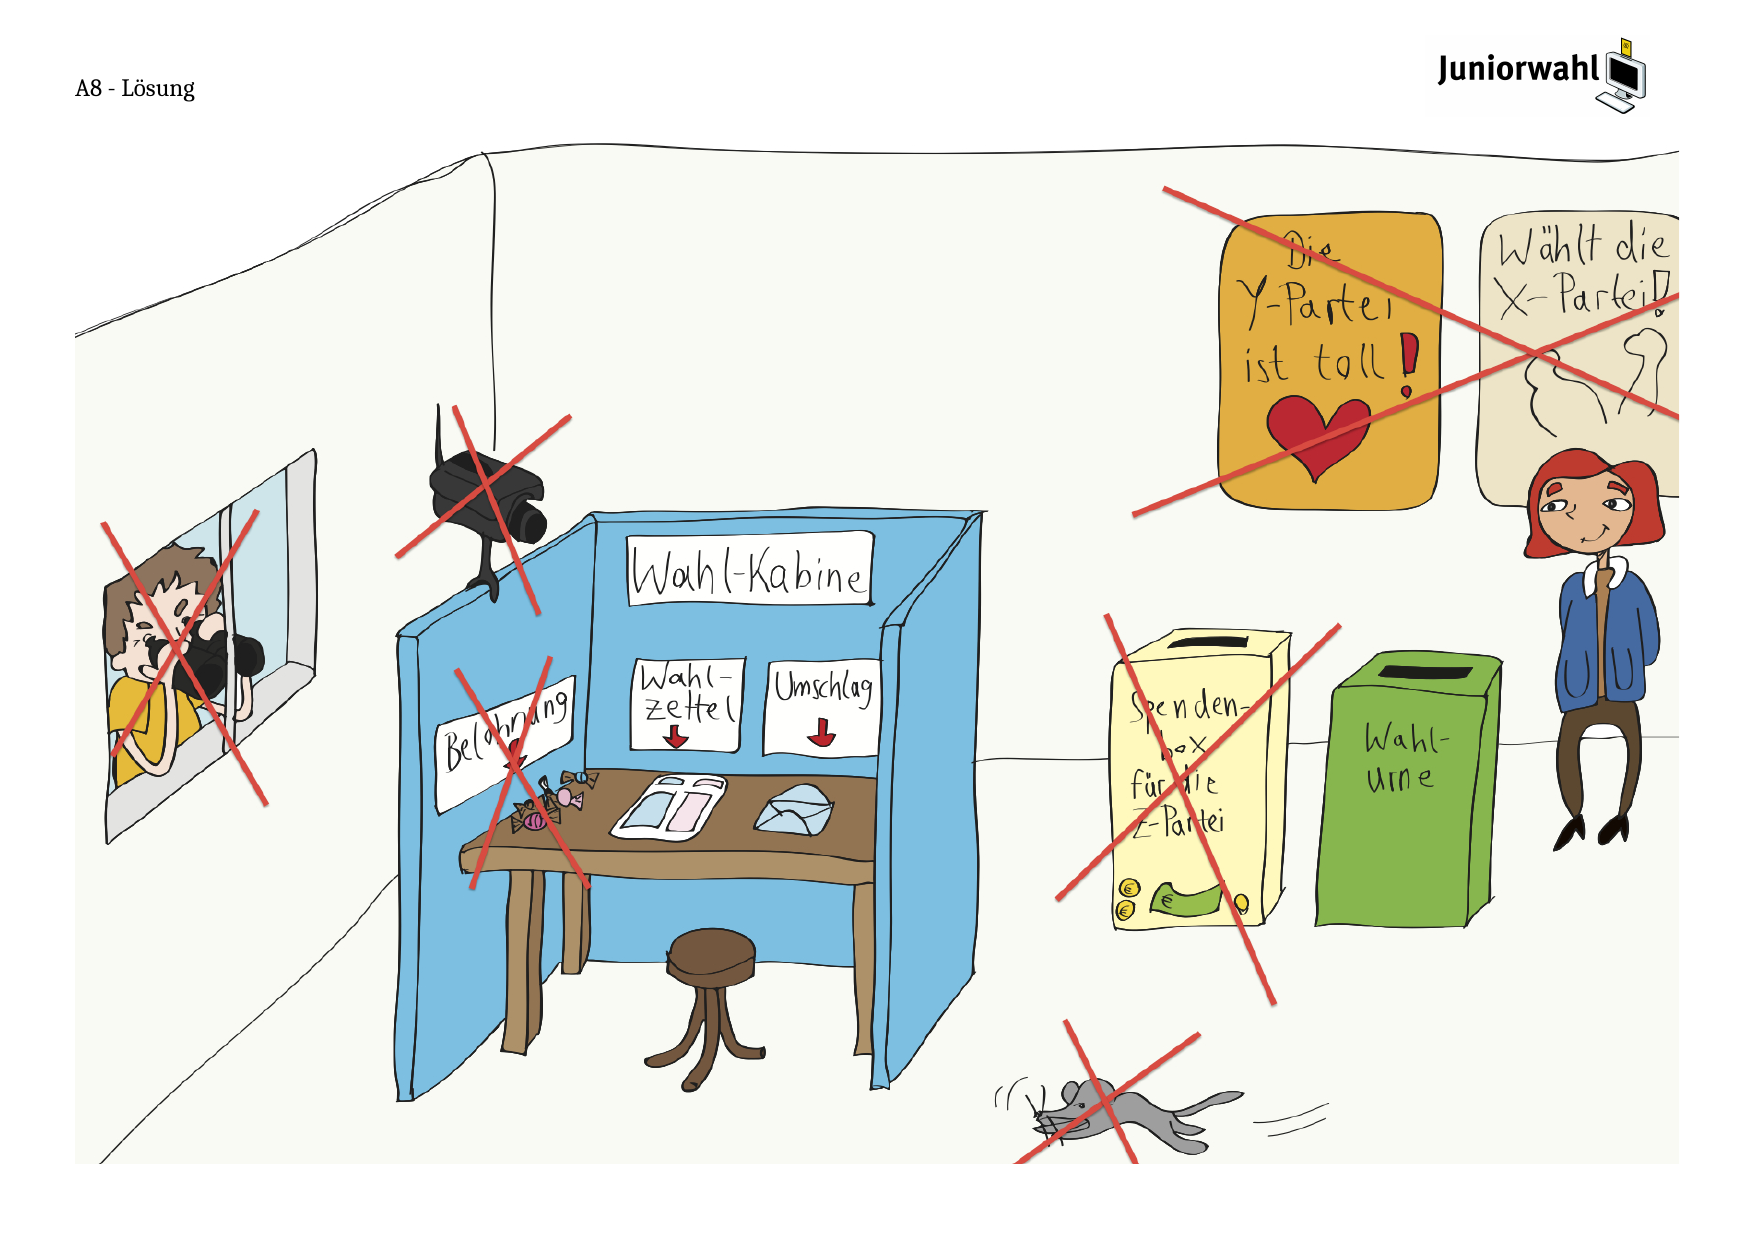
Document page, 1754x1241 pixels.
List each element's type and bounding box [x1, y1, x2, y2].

picture [75, 131, 1680, 1164]
picture [1425, 35, 1651, 117]
